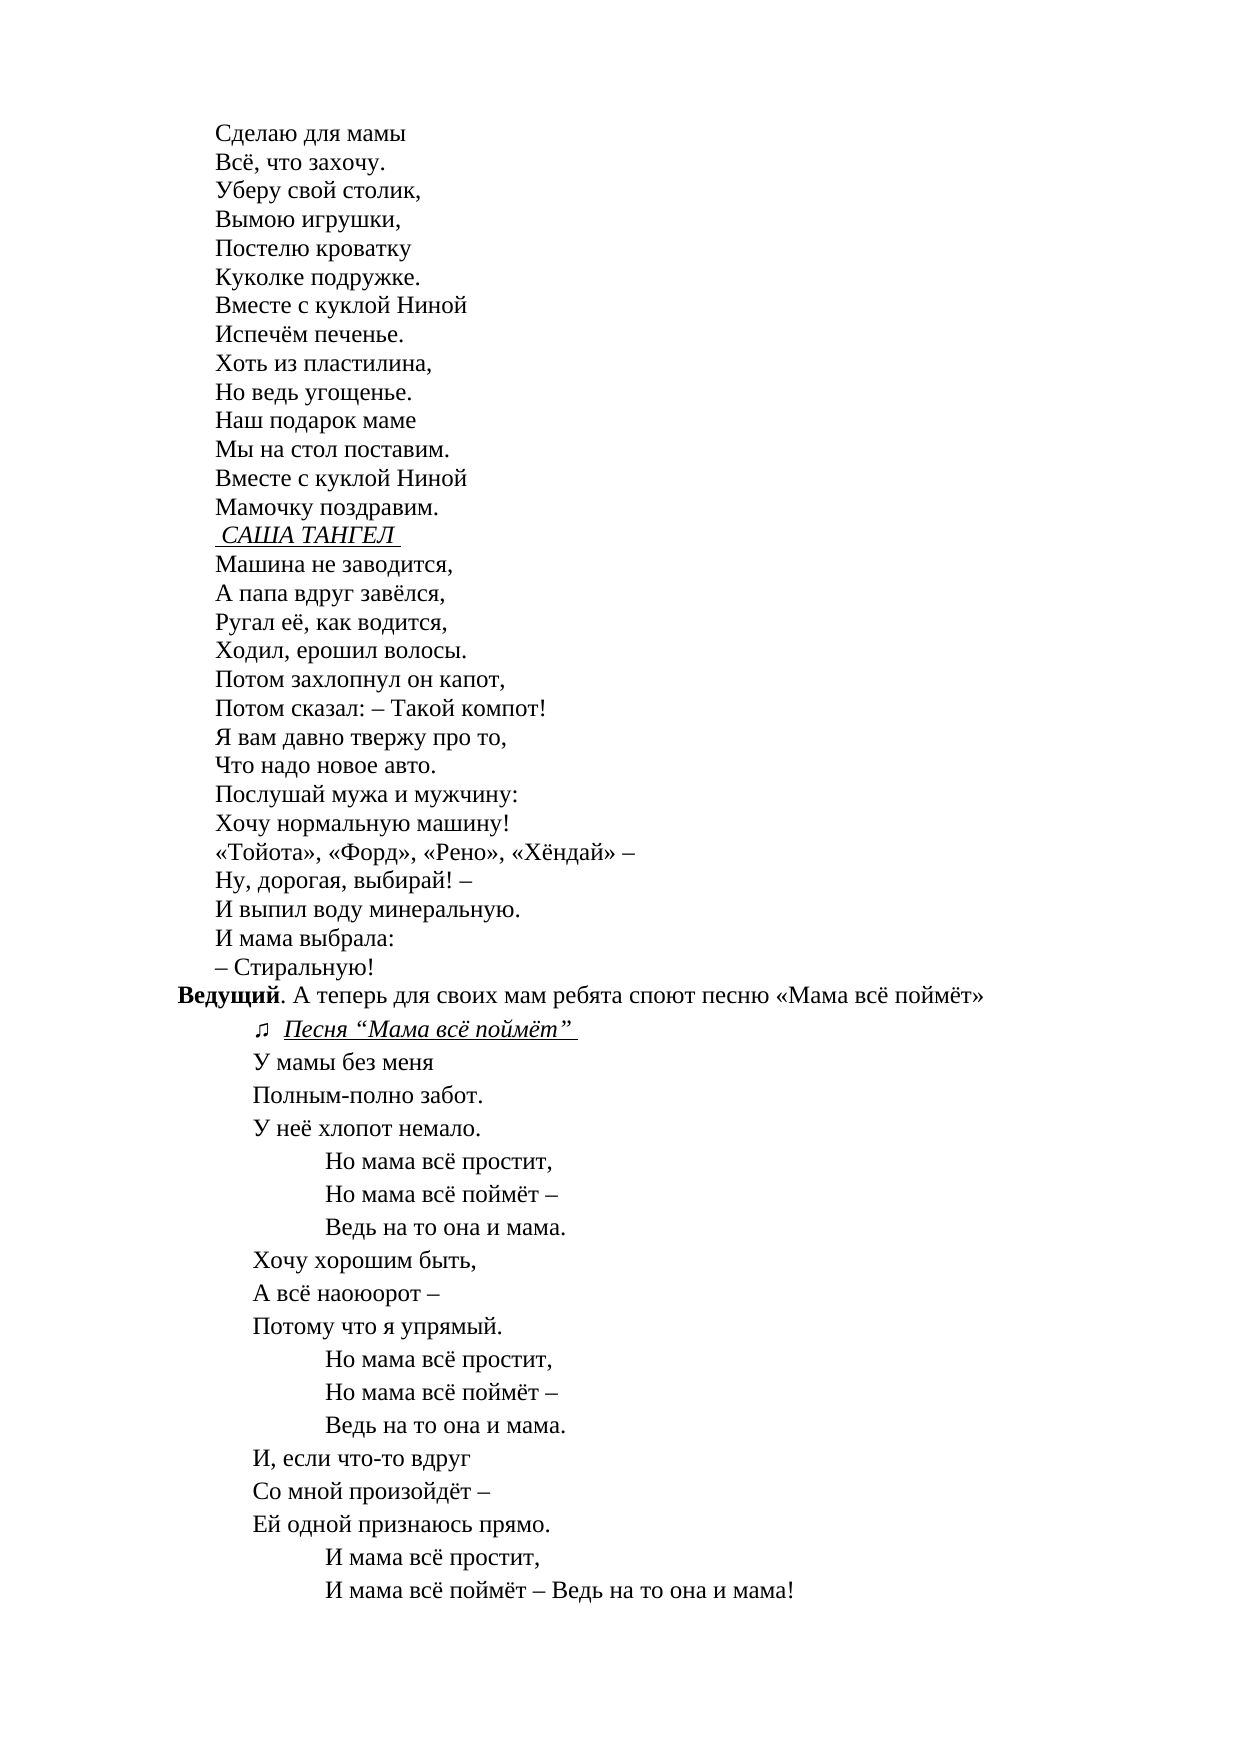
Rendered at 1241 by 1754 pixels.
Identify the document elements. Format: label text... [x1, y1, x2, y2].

text САША ТАНГЕЛ [215, 521, 1152, 549]
list У неё хлопот немало. [252, 1113, 1152, 1141]
text Вместе с куклой Ниной [215, 291, 1152, 319]
text Но ведь угощенье. [215, 377, 1152, 406]
text Наш подарок маме [215, 406, 1152, 434]
list Но мама всё поймёт – [252, 1377, 1152, 1406]
list Полным-полно забот. [252, 1080, 1152, 1108]
list У мамы без меня [252, 1047, 1152, 1075]
list И, если что-то вдруг [252, 1443, 1152, 1472]
text Мамочку поздравим. [215, 492, 1152, 521]
list Со мной произойдёт – [252, 1476, 1152, 1505]
list Потому что я упрямый. [252, 1311, 1152, 1339]
list Ведь на то она и мама. [252, 1410, 1152, 1439]
text Куколке подружке. [215, 262, 1152, 291]
list Но мама всё простит, [252, 1344, 1152, 1373]
list Ведь на то она и мама. [252, 1212, 1152, 1241]
text Всё, что захочу. [215, 147, 1152, 176]
list А всё наоюорот – [252, 1278, 1152, 1307]
list И мама всё поймёт – Ведь на то она и мама! [252, 1575, 1152, 1604]
text Хоть из пластилина, [215, 348, 1152, 377]
text Мы на стол поставим. [215, 434, 1152, 463]
list Ей одной признаюсь прямо. [252, 1509, 1152, 1538]
list Но мама всё поймёт – [252, 1179, 1152, 1207]
text Машина не заводится, А папа вдруг завёлся, Ругал её, как водится, Ходил, ерошил волосы. Потом захлопнул он капот, Потом сказал: – Такой компот! Я вам давно твержу про то, Что надо новое авто. Послушай мужа и мужчину: Хочу нормальную машину! «Тойота», «Форд», «Рено», «Хёндай» – Ну, дорогая, выбирай! – И выпил воду минеральную. И мама выбрала: – Стиральную! [215, 549, 1152, 981]
list И мама всё простит, [252, 1542, 1152, 1571]
text Вместе с куклой Ниной [215, 463, 1152, 492]
text Сделаю для мамы [215, 118, 1152, 147]
text Испечём печенье. [215, 319, 1152, 348]
list Но мама всё простит, [252, 1146, 1152, 1174]
text Ведущий. А теперь для своих мам ребята споют песню «Мама всё поймёт» [177, 981, 1152, 1009]
text Постелю кроватку [215, 233, 1152, 262]
list ♫ Песня “Мама всё поймёт” [252, 1014, 1152, 1042]
text Уберу свой столик, [215, 176, 1152, 204]
list Хочу хорошим быть, [252, 1245, 1152, 1273]
text Вымою игрушки, [215, 204, 1152, 233]
